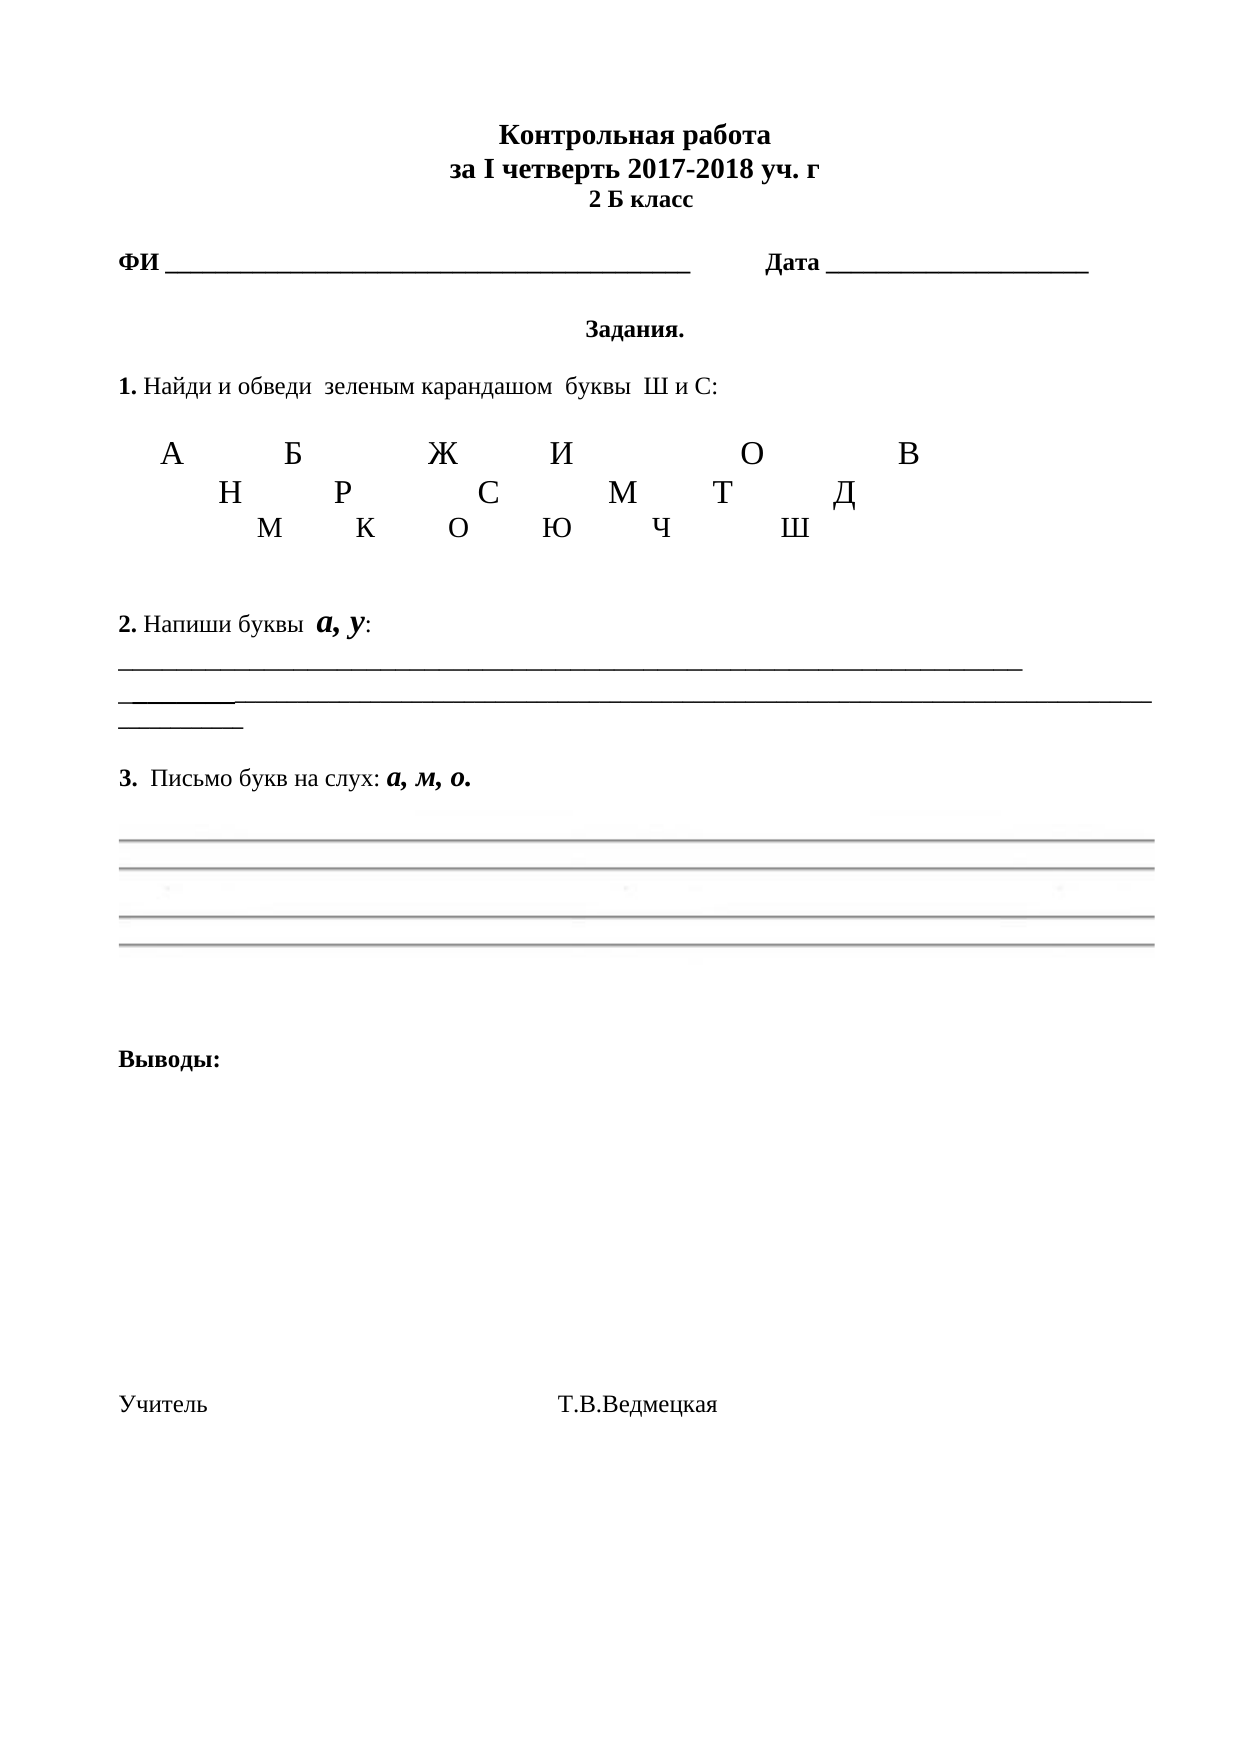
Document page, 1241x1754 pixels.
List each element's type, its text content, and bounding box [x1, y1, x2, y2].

text 1. Найди и обведи зеленым карандашом буквы Ш и С: [118, 371, 1152, 400]
text за I четверть 2017-2018 уч. г [118, 151, 1152, 184]
text А Б Ж И О В [118, 434, 1152, 472]
text 2. Напиши буквы а, у: [118, 601, 1152, 640]
text __________________________________________________________________________________________________________________________________________________________________________ [118, 703, 1152, 731]
text Контрольная работа [118, 117, 1152, 151]
text Выводы: [118, 1044, 1152, 1073]
text Н Р С М Т Д [118, 472, 1152, 510]
text Учитель Т.В.Ведмецкая [118, 1389, 1152, 1418]
text ФИ __________________________________________ Дата _____________________ [118, 247, 1152, 276]
text 3. Письмо букв на слух: а, м, о. [119, 759, 1152, 793]
text М К О Ю Ч Ш [118, 510, 1152, 544]
text 2 Б класс [118, 184, 1152, 213]
picture [118, 810, 1155, 974]
text Задания. [118, 314, 1152, 343]
text __________________________________________________________________________________________________________________________________________________________________________ [118, 640, 1152, 702]
